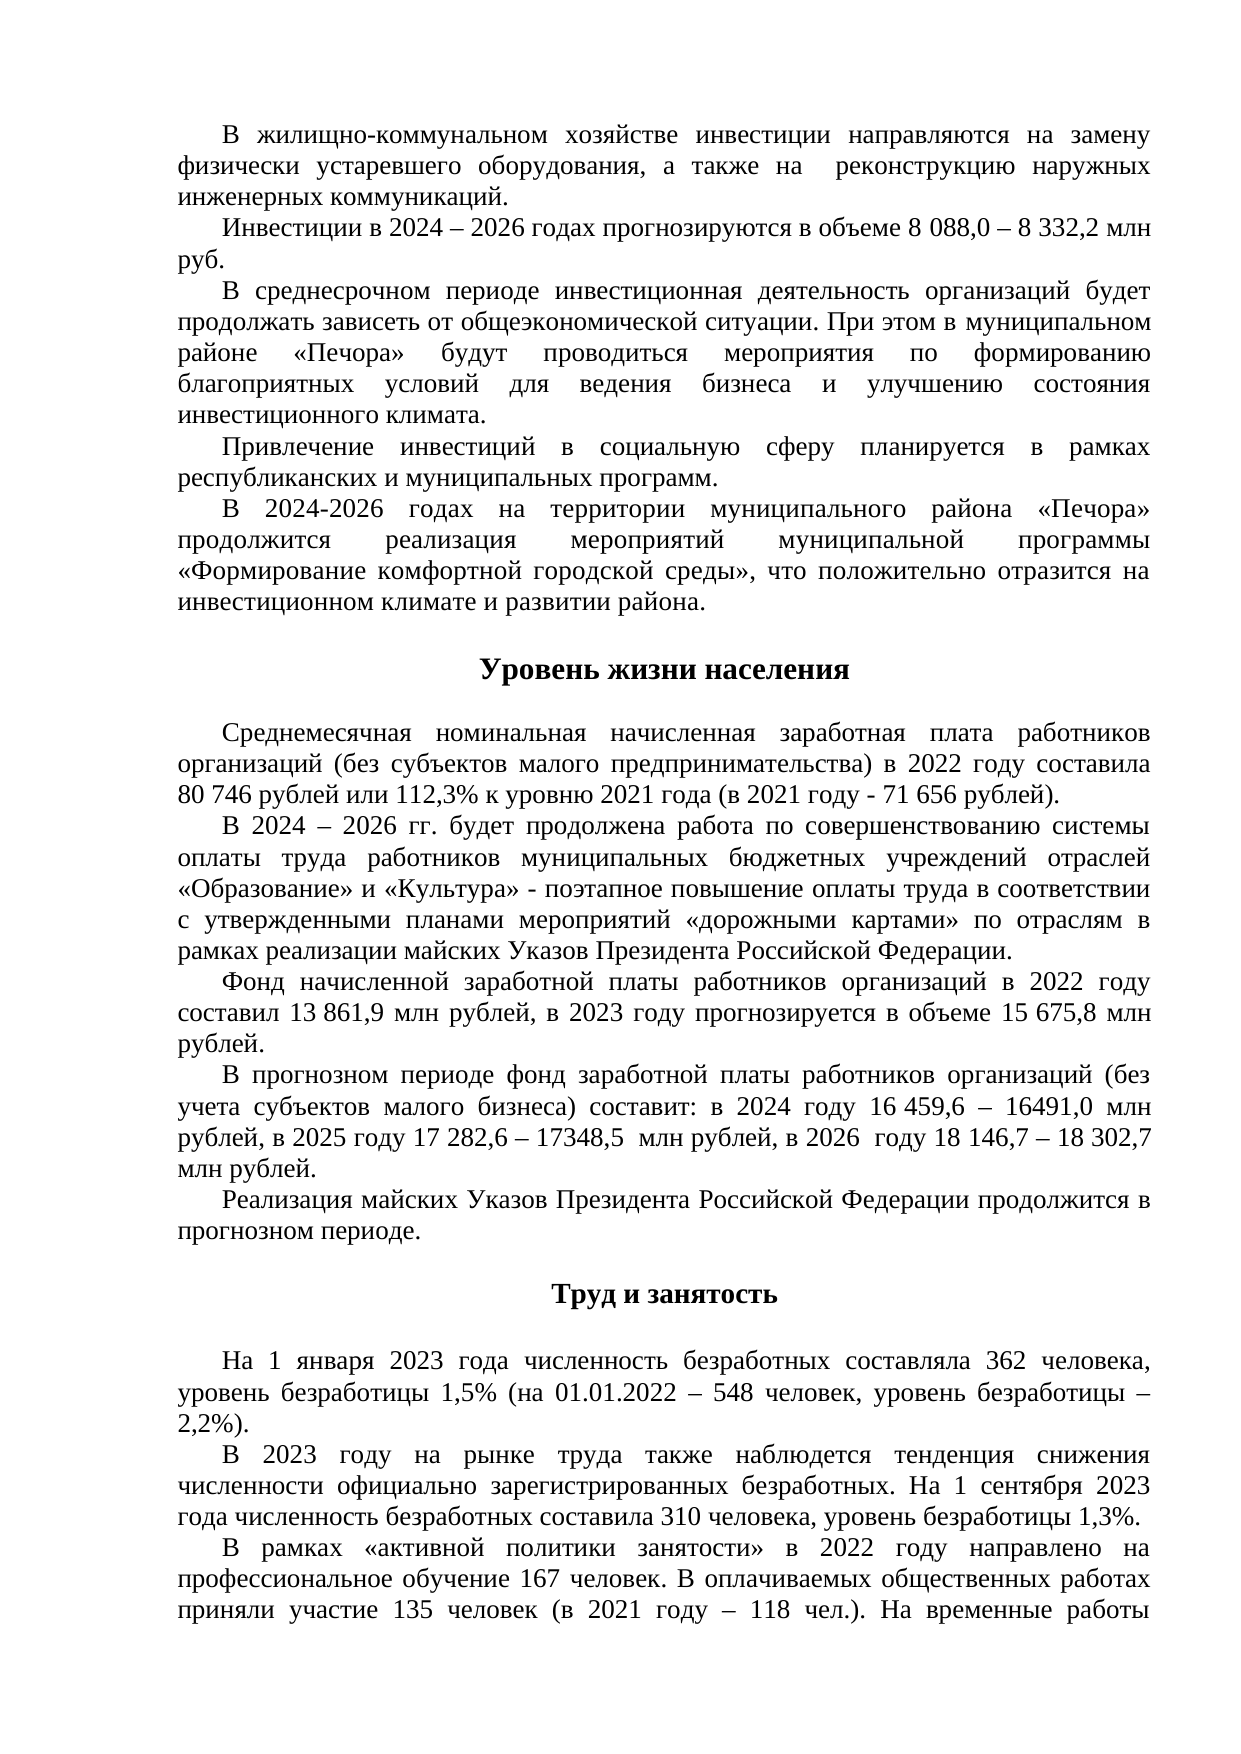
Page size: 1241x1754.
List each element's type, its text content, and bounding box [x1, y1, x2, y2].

text В 2024-2026 годах на территории муниципального района «Печора» продолжится реализация мероприятий муниципальной программы «Формирование комфортной городской среды», что положительно отразится на инвестиционном климате и развитии района. [177, 492, 1152, 616]
text В 2024 – 2026 гг. будет продолжена работа по совершенствованию системы оплаты труда работников муниципальных бюджетных учреждений отраслей «Образование» и «Культура» - поэтапное повышение оплаты труда в соответствии с утвержденными планами мероприятий «дорожными картами» по отраслям в рамках реализации майских Указов Президента Российской Федерации. [177, 809, 1152, 965]
text Среднемесячная номинальная начисленная заработная плата работников организаций (без субъектов малого предпринимательства) в 2022 году составила 80 746 рублей или 112,3% к уровню 2021 года (в 2021 году - 71 656 рублей). [177, 716, 1152, 809]
text Реализация майских Указов Президента Российской Федерации продолжится в прогнозном периоде. [177, 1183, 1152, 1246]
text Привлечение инвестиций в социальную сферу планируется в рамках республиканских и муниципальных программ. [177, 429, 1152, 492]
text Фонд начисленной заработной платы работников организаций в 2022 году составил 13 861,9 млн рублей, в 2023 году прогнозируется в объеме 15 675,8 млн рублей. [177, 965, 1152, 1059]
text Инвестиции в 2024 – 2026 годах прогнозируются в объеме 8 088,0 – 8 332,2 млн руб. [177, 212, 1152, 274]
text В среднесрочном периоде инвестиционная деятельность организаций будет продолжать зависеть от общеэкономической ситуации. При этом в муниципальном районе «Печора» будут проводиться мероприятия по формированию благоприятных условий для ведения бизнеса и улучшению состояния инвестиционного климата. [177, 274, 1152, 429]
text Труд и занятость [177, 1276, 1152, 1309]
text В 2023 году на рынке труда также наблюдется тенденция снижения численности официально зарегистрированных безработных. На 1 сентября 2023 года численность безработных составила 310 человека, уровень безработицы 1,3%. [177, 1438, 1152, 1531]
text В прогнозном периоде фонд заработной платы работников организаций (без учета субъектов малого бизнеса) составит: в 2024 году 16 459,6 – 16491,0 млн рублей, в 2025 году 17 282,6 – 17348,5 млн рублей, в 2026 году 18 146,7 – 18 302,7 млн рублей. [177, 1059, 1152, 1183]
text В жилищно-коммунальном хозяйстве инвестиции направляются на замену физически устаревшего оборудования, а также на реконструкцию наружных инженерных коммуникаций. [177, 118, 1152, 212]
text На 1 января 2023 года численность безработных составляла 362 человека, уровень безработицы 1,5% (на 01.01.2022 – 548 человек, уровень безработицы – 2,2%). [177, 1344, 1152, 1438]
text Уровень жизни населения [177, 650, 1152, 686]
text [177, 1531, 1152, 1625]
